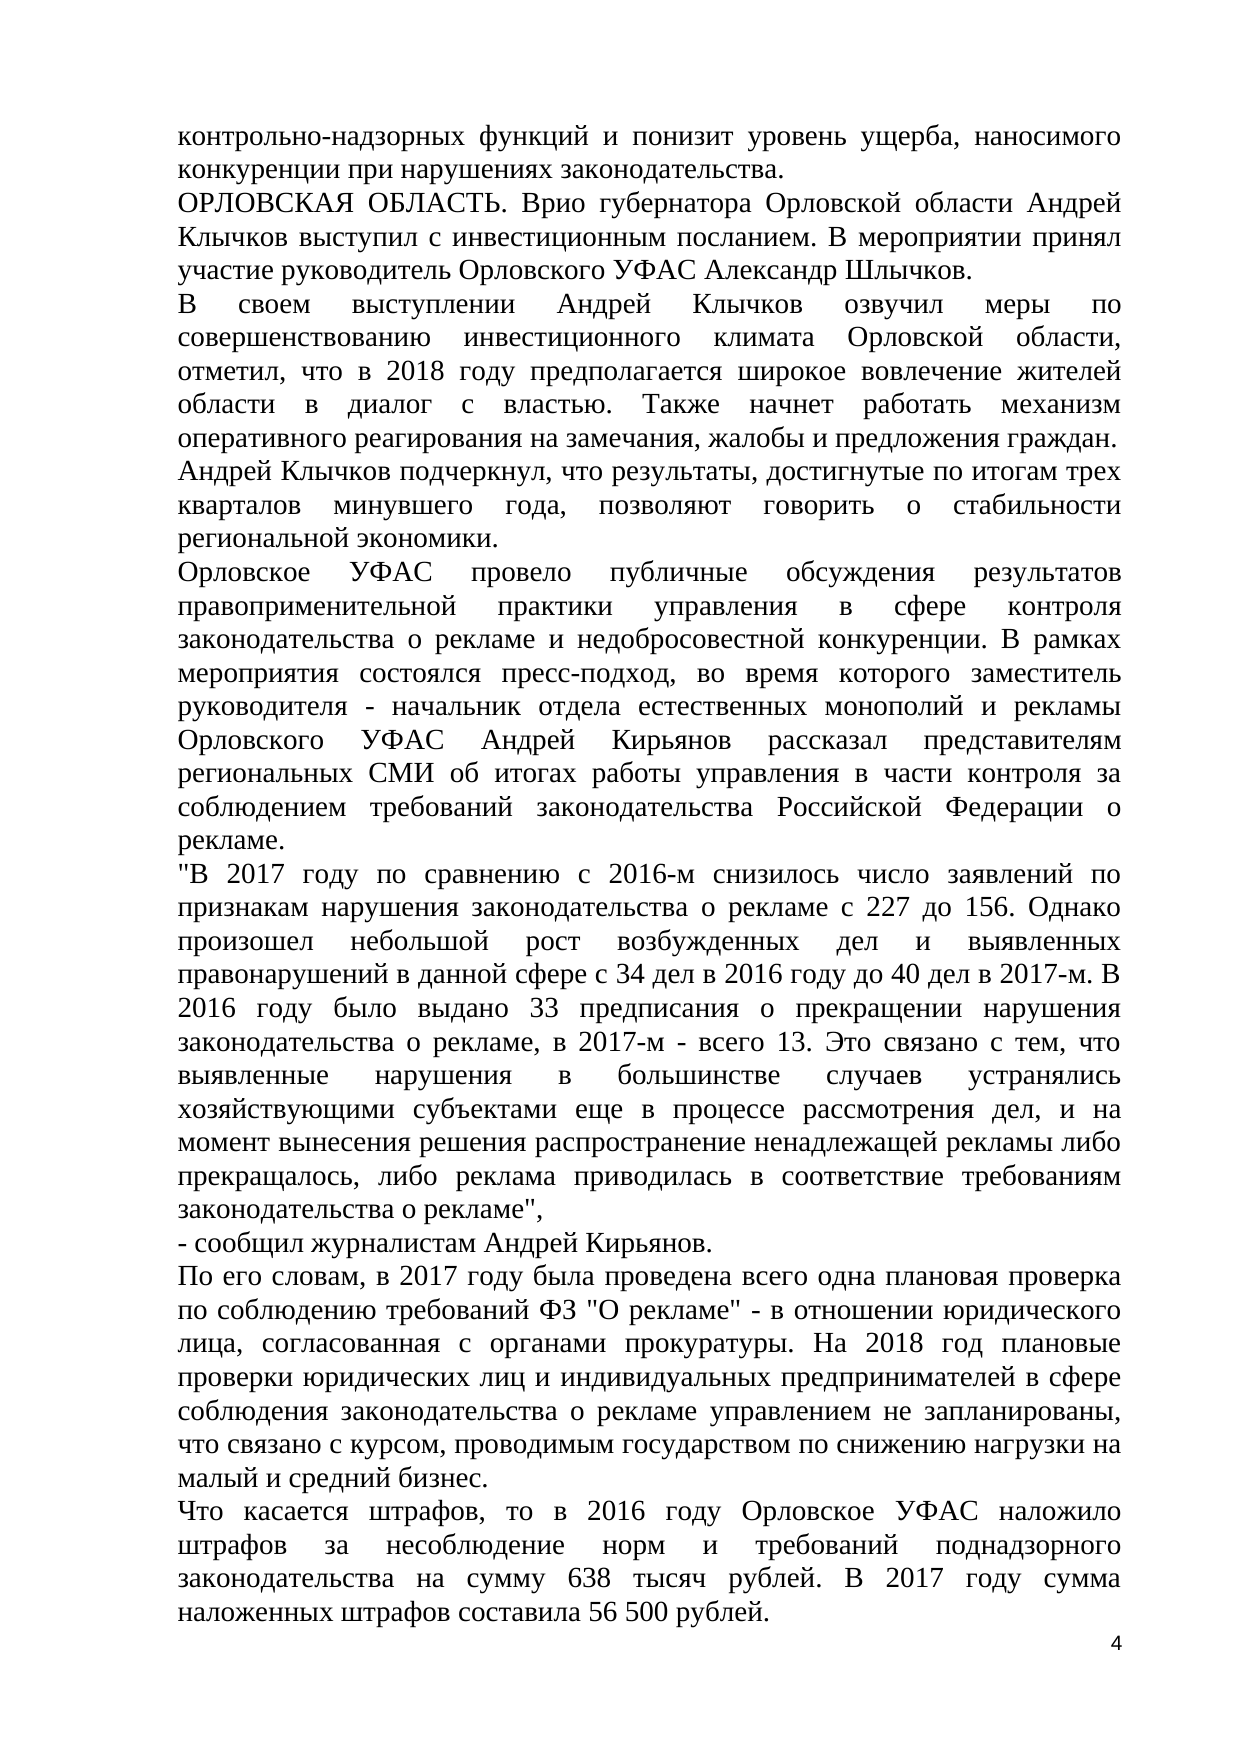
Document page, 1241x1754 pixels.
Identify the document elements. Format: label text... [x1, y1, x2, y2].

text "В 2017 году по сравнению с 2016-м снизилось число заявлений по признакам нарушения законодательства о рекламе с 227 до 156. Однако произошел небольшой рост возбужденных дел и выявленных правонарушений в данной сфере с 34 дел в 2016 году до 40 дел в 2017-м. В 2016 году было выдано 33 предписания о прекращении нарушения законодательства о рекламе, в 2017-м - всего 13. Это связано с тем, что выявленные нарушения в большинстве случаев устранялись хозяйствующими субъектами еще в процессе рассмотрения дел, и на момент вынесения решения распространение ненадлежащей рекламы либо прекращалось, либо реклама приводилась в соответствие требованиям законодательства о рекламе", [177, 856, 1122, 1225]
text Что касается штрафов, то в 2016 году Орловское УФАС наложило штрафов за несоблюдение норм и требований поднадзорного законодательства на сумму 638 тысяч рублей. В 2017 году сумма наложенных штрафов составила 56 500 рублей. [177, 1493, 1122, 1627]
text Орловское УФАС провело публичные обсуждения результатов правоприменительной практики управления в сфере контроля законодательства о рекламе и недобросовестной конкуренции. В рамках мероприятия состоялся пресс-подход, во время которого заместитель руководителя - начальник отдела естественных монополий и рекламы Орловского УФАС Андрей Кирьянов рассказал представителям региональных СМИ об итогах работы управления в части контроля за соблюдением требований законодательства Российской Федерации о рекламе. [177, 554, 1122, 856]
text По его словам, в 2017 году была проведена всего одна плановая проверка по соблюдению требований ФЗ "О рекламе" - в отношении юридического лица, согласованная с органами прокуратуры. На 2018 год плановые проверки юридических лиц и индивидуальных предпринимателей в сфере соблюдения законодательства о рекламе управлением не запланированы, что связано с курсом, проводимым государством по снижению нагрузки на малый и средний бизнес. [177, 1258, 1122, 1493]
text - сообщил журналистам Андрей Кирьянов. [177, 1225, 1122, 1258]
text В своем выступлении Андрей Клычков озвучил меры по совершенствованию инвестиционного климата Орловской области, отметил, что в 2018 году предполагается широкое вовлечение жителей области в диалог с властью. Также начнет работать механизм оперативного реагирования на замечания, жалобы и предложения граждан. [177, 286, 1122, 453]
text Андрей Клычков подчеркнул, что результаты, достигнутые по итогам трех кварталов минувшего года, позволяют говорить о стабильности региональной экономики. [177, 453, 1122, 554]
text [177, 118, 1122, 185]
text ОРЛОВСКАЯ ОБЛАСТЬ. Врио губернатора Орловской области Андрей Клычков выступил с инвестиционным посланием. В мероприятии принял участие руководитель Орловского УФАС Александр Шлычков. [177, 185, 1122, 286]
